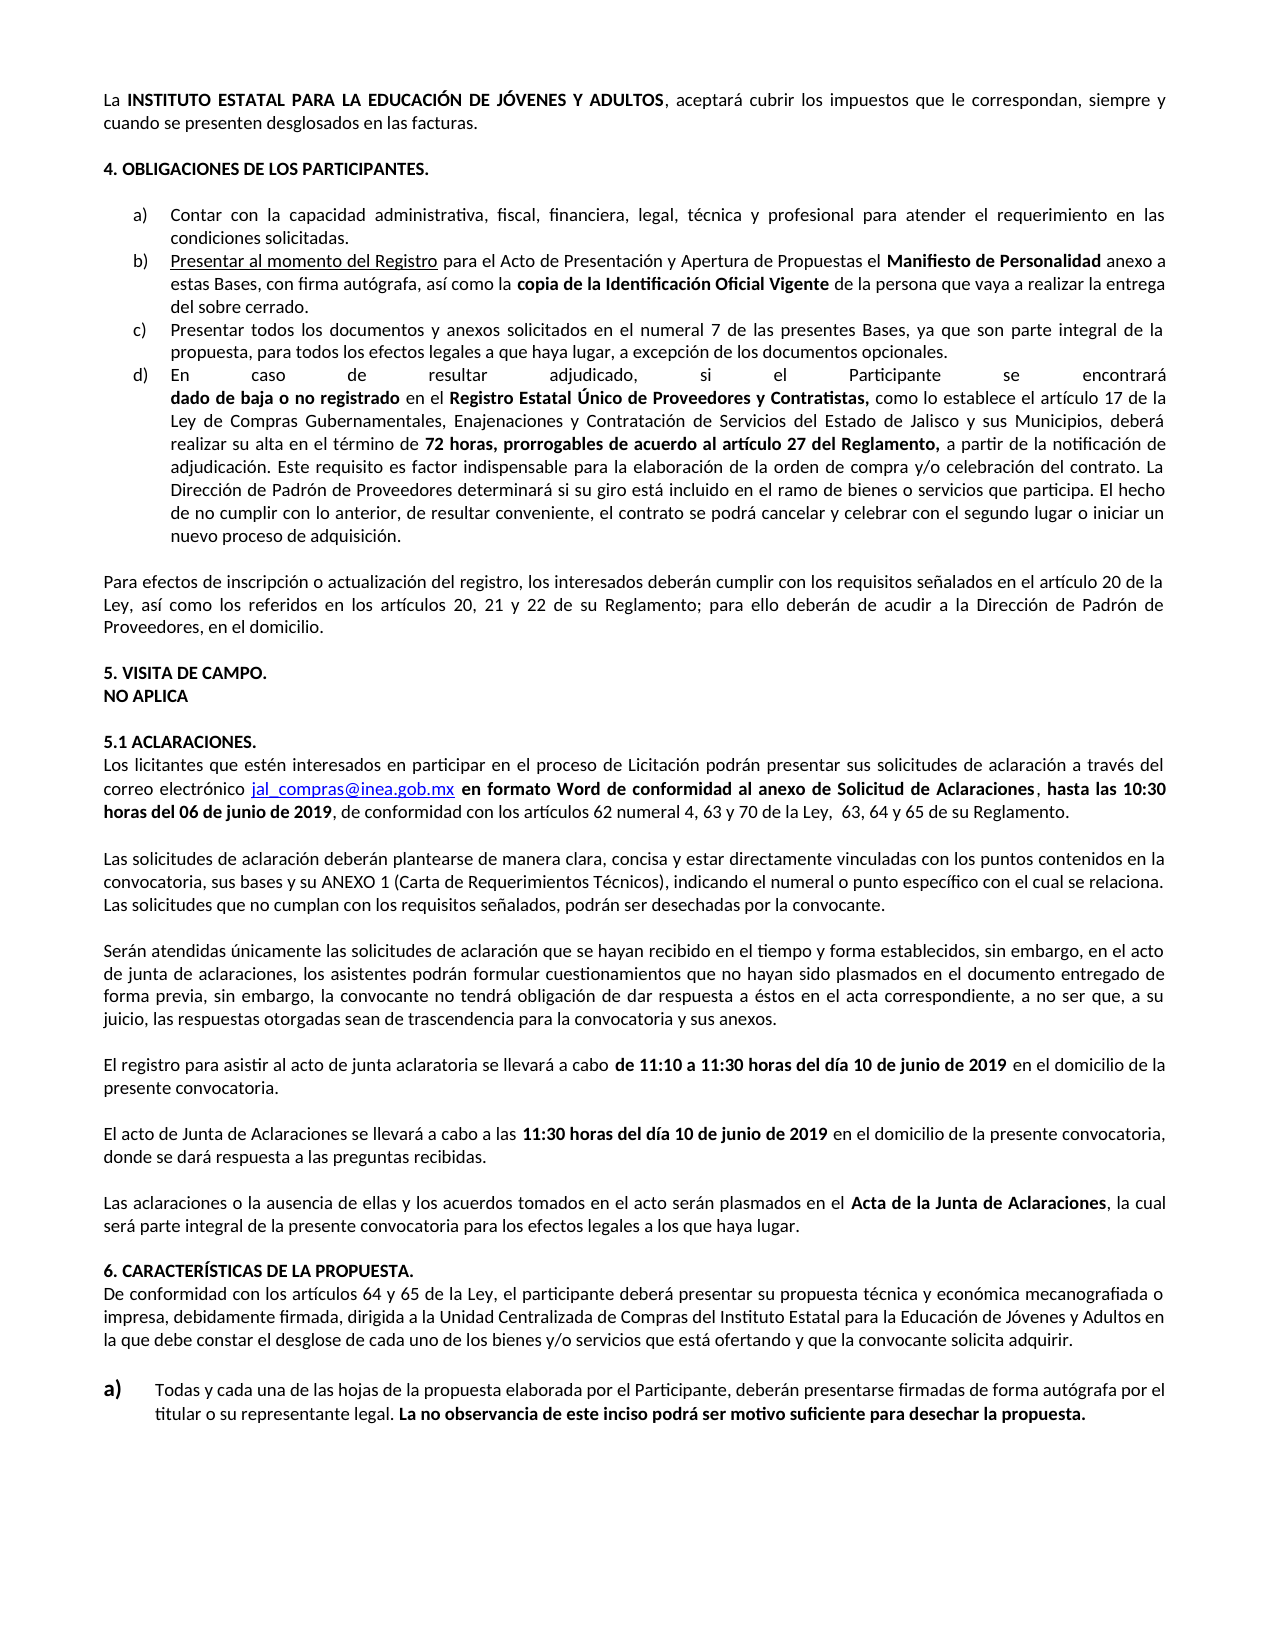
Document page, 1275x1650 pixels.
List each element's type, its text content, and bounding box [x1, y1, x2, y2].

text 5. VISITA DE CAMPO. [103, 661, 1166, 684]
text El acto de Junta de Aclaraciones se llevará a cabo a las 11:30 horas del día 10 de junio de 2019 en el domicilio de la presente convocatoria, donde se dará respuesta a las preguntas recibidas. [103, 1122, 1166, 1168]
list Contar con la capacidad administrativa, fiscal, financiera, legal, técnica y profesional para atender el requerimiento en las condiciones solicitadas. [133, 203, 1166, 249]
text NO APLICA [103, 684, 1166, 707]
text Los licitantes que estén interesados en participar en el proceso de Licitación podrán presentar sus solicitudes de aclaración a través del correo electrónico jal_compras@inea.gob.mx en formato Word de conformidad al anexo de Solicitud de Aclaraciones, hasta las 10:30 horas del 06 de junio de 2019, de conformidad con los artículos 62 numeral 4, 63 y 70 de la Ley, 63, 64 y 65 de su Reglamento. [103, 753, 1166, 823]
text El registro para asistir al acto de junta aclaratoria se llevará a cabo de 11:10 a 11:30 horas del día 10 de junio de 2019 en el domicilio de la presente convocatoria. [103, 1053, 1166, 1099]
text 5.1 ACLARACIONES. [103, 730, 1166, 753]
text Para efectos de inscripción o actualización del registro, los interesados deberán cumplir con los requisitos señalados en el artículo 20 de la Ley, así como los referidos en los artículos 20, 21 y 22 de su Reglamento; para ello deberán de acudir a la Dirección de Padrón de Proveedores, en el domicilio. [103, 570, 1166, 638]
list Todas y cada una de las hojas de la propuesta elaborada por el Participante, deberán presentarse firmadas de forma autógrafa por el titular o su representante legal. La no observancia de este inciso podrá ser motivo suficiente para desechar la propuesta. [103, 1374, 1166, 1425]
text Las aclaraciones o la ausencia de ellas y los acuerdos tomados en el acto serán plasmados en el Acta de la Junta de Aclaraciones, la cual será parte integral de la presente convocatoria para los efectos legales a los que haya lugar. [103, 1191, 1166, 1237]
text 6. CARACTERÍSTICAS DE LA PROPUESTA. [103, 1260, 1166, 1283]
text 4. OBLIGACIONES DE LOS PARTICIPANTES. [103, 157, 1166, 180]
list Presentar al momento del Registro para el Acto de Presentación y Apertura de Propuestas el Manifiesto de Personalidad anexo a estas Bases, con firma autógrafa, así como la copia de la Identificación Oficial Vigente de la persona que vaya a realizar la entrega del sobre cerrado. [133, 249, 1166, 318]
text Serán atendidas únicamente las solicitudes de aclaración que se hayan recibido en el tiempo y forma establecidos, sin embargo, en el acto de junta de aclaraciones, los asistentes podrán formular cuestionamientos que no hayan sido plasmados en el documento entregado de forma previa, sin embargo, la convocante no tendrá obligación de dar respuesta a éstos en el acta correspondiente, a no ser que, a su juicio, las respuestas otorgadas sean de trascendencia para la convocatoria y sus anexos. [103, 939, 1166, 1031]
list En caso de resultar adjudicado, si el Participante se encontrará dado de baja o no registrado en el Registro Estatal Único de Proveedores y Contratistas, como lo establece el artículo 17 de la Ley de Compras Gubernamentales, Enajenaciones y Contratación de Servicios del Estado de Jalisco y sus Municipios, deberá realizar su alta en el término de 72 horas, prorrogables de acuerdo al artículo 27 del Reglamento, a partir de la notificación de adjudicación. Este requisito es factor indispensable para la elaboración de la orden de compra y/o celebración del contrato. La Dirección de Padrón de Proveedores determinará si su giro está incluido en el ramo de bienes o servicios que participa. El hecho de no cumplir con lo anterior, de resultar conveniente, el contrato se podrá cancelar y celebrar con el segundo lugar o iniciar un nuevo proceso de adquisición. [133, 363, 1166, 547]
list Presentar todos los documentos y anexos solicitados en el numeral 7 de las presentes Bases, ya que son parte integral de la propuesta, para todos los efectos legales a que haya lugar, a excepción de los documentos opcionales. [133, 318, 1166, 363]
text Las solicitudes de aclaración deberán plantearse de manera clara, concisa y estar directamente vinculadas con los puntos contenidos en la convocatoria, sus bases y su ANEXO 1 (Carta de Requerimientos Técnicos), indicando el numeral o punto específico con el cual se relaciona. Las solicitudes que no cumplan con los requisitos señalados, podrán ser desechadas por la convocante. [103, 847, 1166, 916]
text La INSTITUTO ESTATAL PARA LA EDUCACIÓN DE JÓVENES Y ADULTOS, aceptará cubrir los impuestos que le correspondan, siempre y cuando se presenten desglosados en las facturas. [103, 88, 1166, 134]
text De conformidad con los artículos 64 y 65 de la Ley, el participante deberá presentar su propuesta técnica y económica mecanografiada o impresa, debidamente firmada, dirigida a la Unidad Centralizada de Compras del Instituto Estatal para la Educación de Jóvenes y Adultos en la que debe constar el desglose de cada uno de los bienes y/o servicios que está ofertando y que la convocante solicita adquirir. [103, 1283, 1166, 1351]
